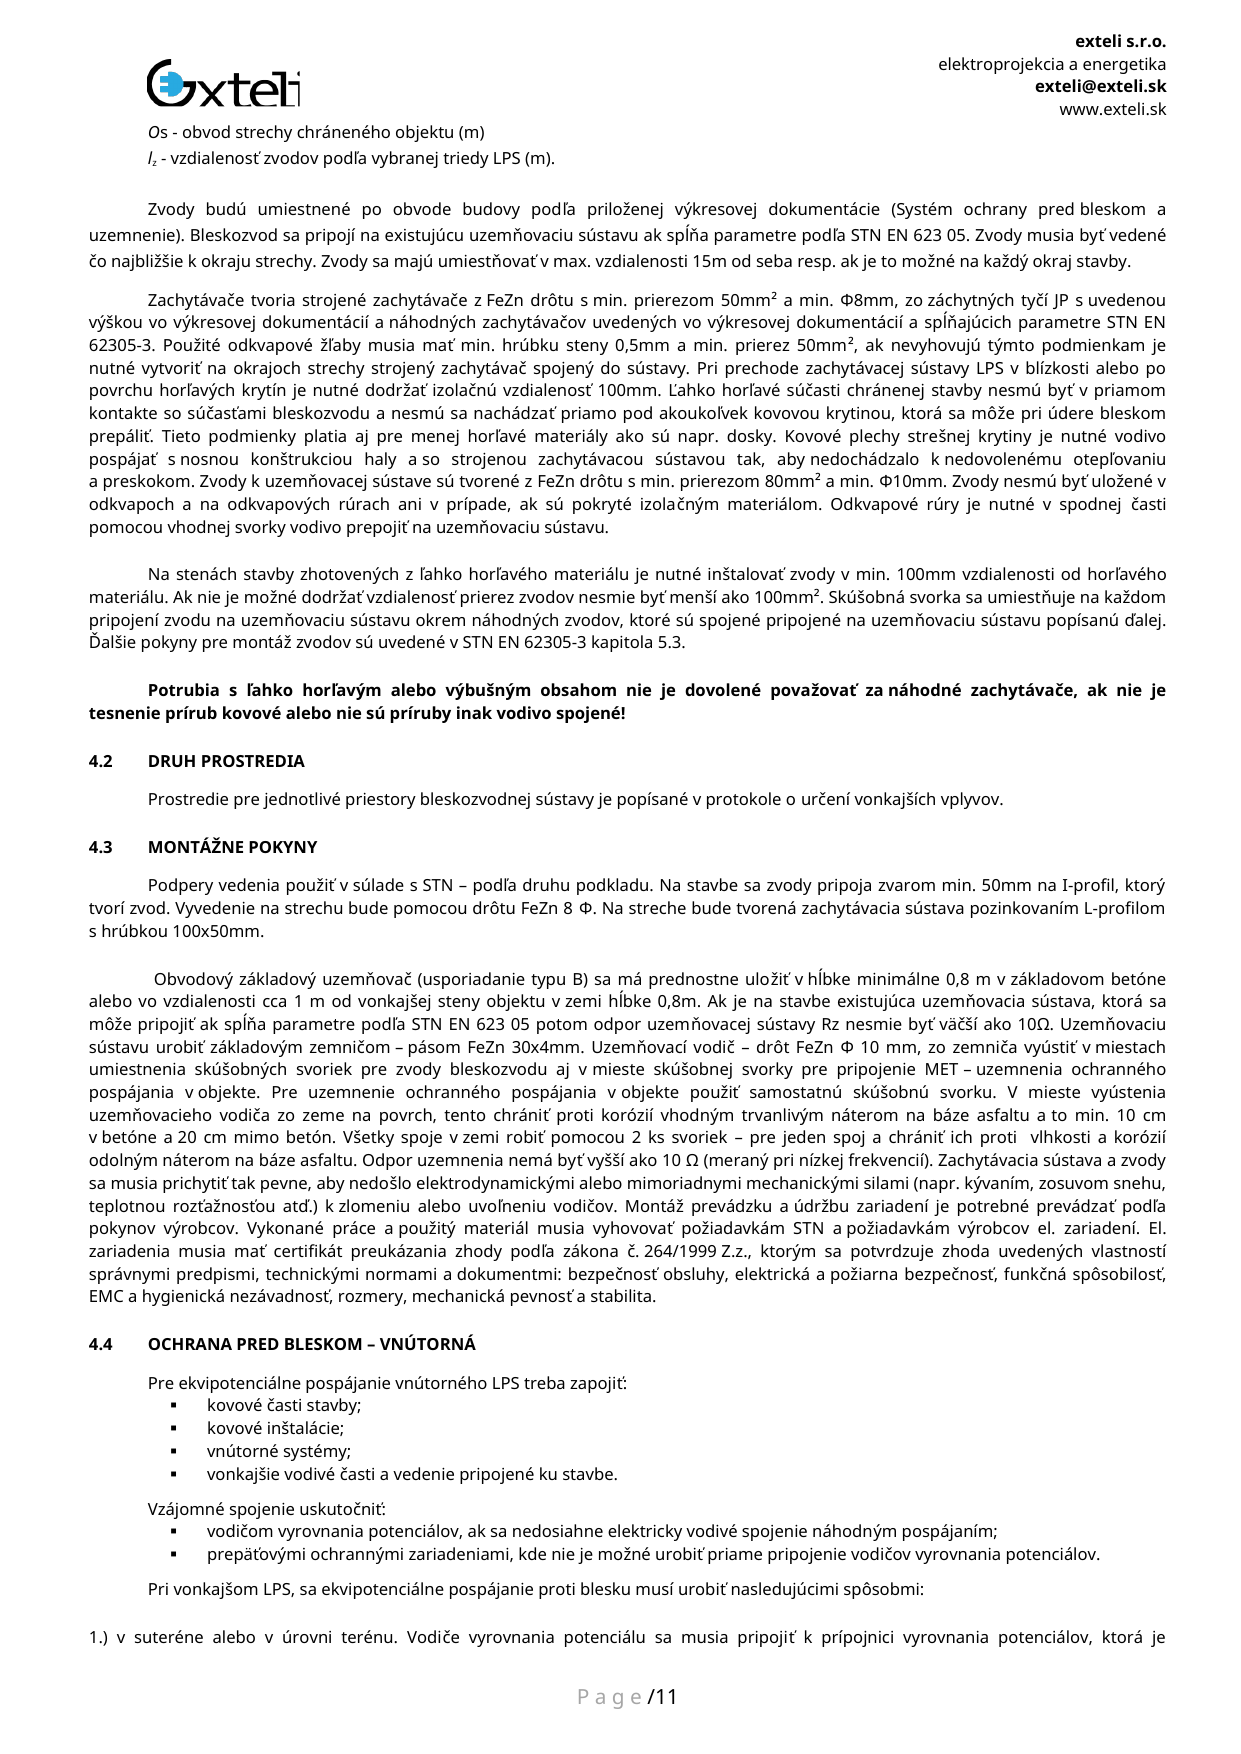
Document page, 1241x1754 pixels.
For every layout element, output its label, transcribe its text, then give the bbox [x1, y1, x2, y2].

text Zvody budú umiestnené po obvode budovy podľa priloženej výkresovej dokumentácie (Systém ochrany pred bleskom a uzemnenie). Bleskozvod sa pripojí na existujúcu uzemňovaciu sústavu ak spĺňa parametre podľa STN EN 623 05. Zvody musia byť vedené čo najbližšie k okraju strechy. Zvody sa majú umiestňovať v max. vzdialenosti 15m od seba resp. ak je to možné na každý okraj stavby. [89, 197, 1167, 272]
text lz - vzdialenosť zvodov podľa vybranej triedy LPS (m). [89, 146, 1167, 169]
text Vzájomné spojenie uskutočniť: [89, 1497, 1167, 1520]
text Prostredie pre jednotlivé priestory bleskozvodnej sústavy je popísané v protokole o určení vonkajších vplyvov. [89, 788, 1167, 810]
text Na stenách stavby zhotovených z ľahko horľavého materiálu je nutné inštalovať zvody v min. 100mm vzdialenosti od horľavého materiálu. Ak nie je možné dodržať vzdialenosť prierez zvodov nesmie byť menší ako 100mm². Skúšobná svorka sa umiestňuje na každom pripojení zvodu na uzemňovaciu sústavu okrem náhodných zvodov, ktoré sú spojené pripojené na uzemňovaciu sústavu popísanú ďalej. Ďalšie pokyny pre montáž zvodov sú uvedené v STN EN 62305-3 kapitola 5.3. [89, 563, 1167, 654]
subtitle MONTÁŽNE POKYNY [89, 835, 1167, 858]
text Podpery vedenia použiť v súlade s STN – podľa druhu podkladu. Na stavbe sa zvody pripoja zvarom min. 50mm na I-profil, ktorý tvorí zvod. Vyvedenie na strechu bude pomocou drôtu FeZn 8 Φ. Na streche bude tvorená zachytávacia sústava pozinkovaním L-profilom s hrúbkou 100x50mm. [89, 874, 1167, 942]
subtitle OCHRANA PRED BLESKOM – VNÚTORNÁ [89, 1333, 1167, 1355]
text Obvodový základový uzemňovač (usporiadanie typu B) sa má prednostne uložiť v hĺbke minimálne 0,8 m v základovom betóne alebo vo vzdialenosti cca 1 m od vonkajšej steny objektu v zemi hĺbke 0,8m. Ak je na stavbe existujúca uzemňovacia sústava, ktorá sa môže pripojiť ak spĺňa parametre podľa STN EN 623 05 potom odpor uzemňovacej sústavy Rz nesmie byť väčší ako 10Ω. Uzemňovaciu sústavu urobiť základovým zemničom – pásom FeZn 30x4mm. Uzemňovací vodič – drôt FeZn Φ , zo zemniča vyústiť v miestach umiestnenia skúšobných svoriek pre zvody bleskozvodu aj v mieste skúšobnej svorky pre pripojenie MET – uzemnenia ochranného pospájania v objekte. Pre uzemnenie ochranného pospájania v objekte použiť samostatnú skúšobnú svorku. V mieste vyústenia uzemňovacieho vodiča zo zeme na povrch, tento chrániť proti korózií vhodným trvanlivým náterom na báze asfaltu a to min. 10 cm v betóne a 20 cm mimo betón. Všetky spoje v zemi robiť pomocou 2 ks svoriek – pre jeden spoj a chrániť ich proti vlhkosti a korózií odolným náterom na báze asfaltu. Odpor uzemnenia nemá byť vyšší ako 10 Ω (meraný pri nízkej frekvencií). Zachytávacia sústava a zvody sa musia prichytiť tak pevne, aby nedošlo elektrodynamickými alebo mimoriadnymi mechanickými silami (napr. kývaním, zosuvom snehu, teplotnou rozťažnosťou atď.) k zlomeniu alebo uvoľneniu vodičov. Montáž prevádzku a údržbu zariadení je potrebné prevádzať podľa pokynov výrobcov. Vykonané práce a použitý materiál musia vyhovovať požiadavkám STN a požiadavkám výrobcov el. zariadení. El. zariadenia musia mať certifikát preukázania zhody podľa zákona č. 264/1999 Z.z., ktorým sa potvrdzuje zhoda uvedených vlastností správnymi predpismi, technickými normami a dokumentmi: bezpečnosť obsluhy, elektrická a požiarna bezpečnosť, funkčná spôsobilosť, EMC a hygienická nezávadnosť, rozmery, mechanická pevnosť a stabilita. [89, 967, 1167, 1308]
text Zachytávače tvoria strojené zachytávače z FeZn drôtu s min. prierezom 50mm² a min. Φ8mm, zo záchytných tyčí JP s uvedenou výškou vo výkresovej dokumentácií a náhodných zachytávačov uvedených vo výkresovej dokumentácií a spĺňajúcich parametre STN EN 62305-3. Použité odkvapové žľaby musia mať min. hrúbku steny 0,5mm a min. prierez 50mm², ak nevyhovujú týmto podmienkam je nutné vytvoriť na okrajoch strechy strojený zachytávač spojený do sústavy. Pri prechode zachytávacej sústavy LPS v blízkosti alebo po povrchu horľavých krytín je nutné dodržať izolačnú vzdialenosť 100mm. Ľahko horľavé súčasti chránenej stavby nesmú byť v priamom kontakte so súčasťami bleskozvodu a nesmú sa nachádzať priamo pod akoukoľvek kovovou krytinou, ktorá sa môže pri údere bleskom prepáliť. Tieto podmienky platia aj pre menej horľavé materiály ako sú napr. dosky. Kovové plechy strešnej krytiny je nutné vodivo pospájať s nosnou konštrukciou haly a so strojenou zachytávacou sústavou tak, aby nedochádzalo k nedovolenému otepľovaniu a preskokom. Zvody k uzemňovacej sústave sú tvorené z FeZn drôtu s min. prierezom 80mm² a min. Φ10mm. Zvody nesmú byť uložené v odkvapoch a na odkvapových rúrach ani v prípade, ak sú pokryté izolačným materiálom. Odkvapové rúry je nutné v spodnej časti pomocou vhodnej svorky vodivo prepojiť na uzemňovaciu sústavu. [89, 288, 1167, 538]
list kovové časti stavby; [169, 1394, 1167, 1417]
list kovové inštalácie; [169, 1417, 1167, 1439]
text Os - obvod strechy chráneného objektu (m) [89, 120, 1167, 143]
text Pre ekvipotenciálne pospájanie vnútorného LPS treba zapojiť: [89, 1371, 1167, 1394]
subtitle DRUH PROSTREDIA [89, 749, 1167, 772]
text Potrubia s ľahko horľavým alebo výbušným obsahom nie je dovolené považovať za náhodné zachytávače, ak nie je tesnenie prírub kovové alebo nie sú príruby inak vodivo spojené! [89, 679, 1167, 724]
list prepäťovými ochrannými zariadeniami, kde nie je možné urobiť priame pripojenie vodičov vyrovnania potenciálov. [169, 1543, 1167, 1565]
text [89, 1626, 1167, 1648]
list vnútorné systémy; [169, 1439, 1167, 1462]
text Pri vonkajšom LPS, sa ekvipotenciálne pospájanie proti blesku musí urobiť nasledujúcimi spôsobmi: [89, 1578, 1167, 1601]
list vodičom vyrovnania potenciálov, ak sa nedosiahne elektricky vodivé spojenie náhodným pospájaním; [169, 1520, 1167, 1543]
picture [146, 59, 300, 107]
list vonkajšie vodivé časti a vedenie pripojené ku stavbe. [169, 1462, 1167, 1485]
